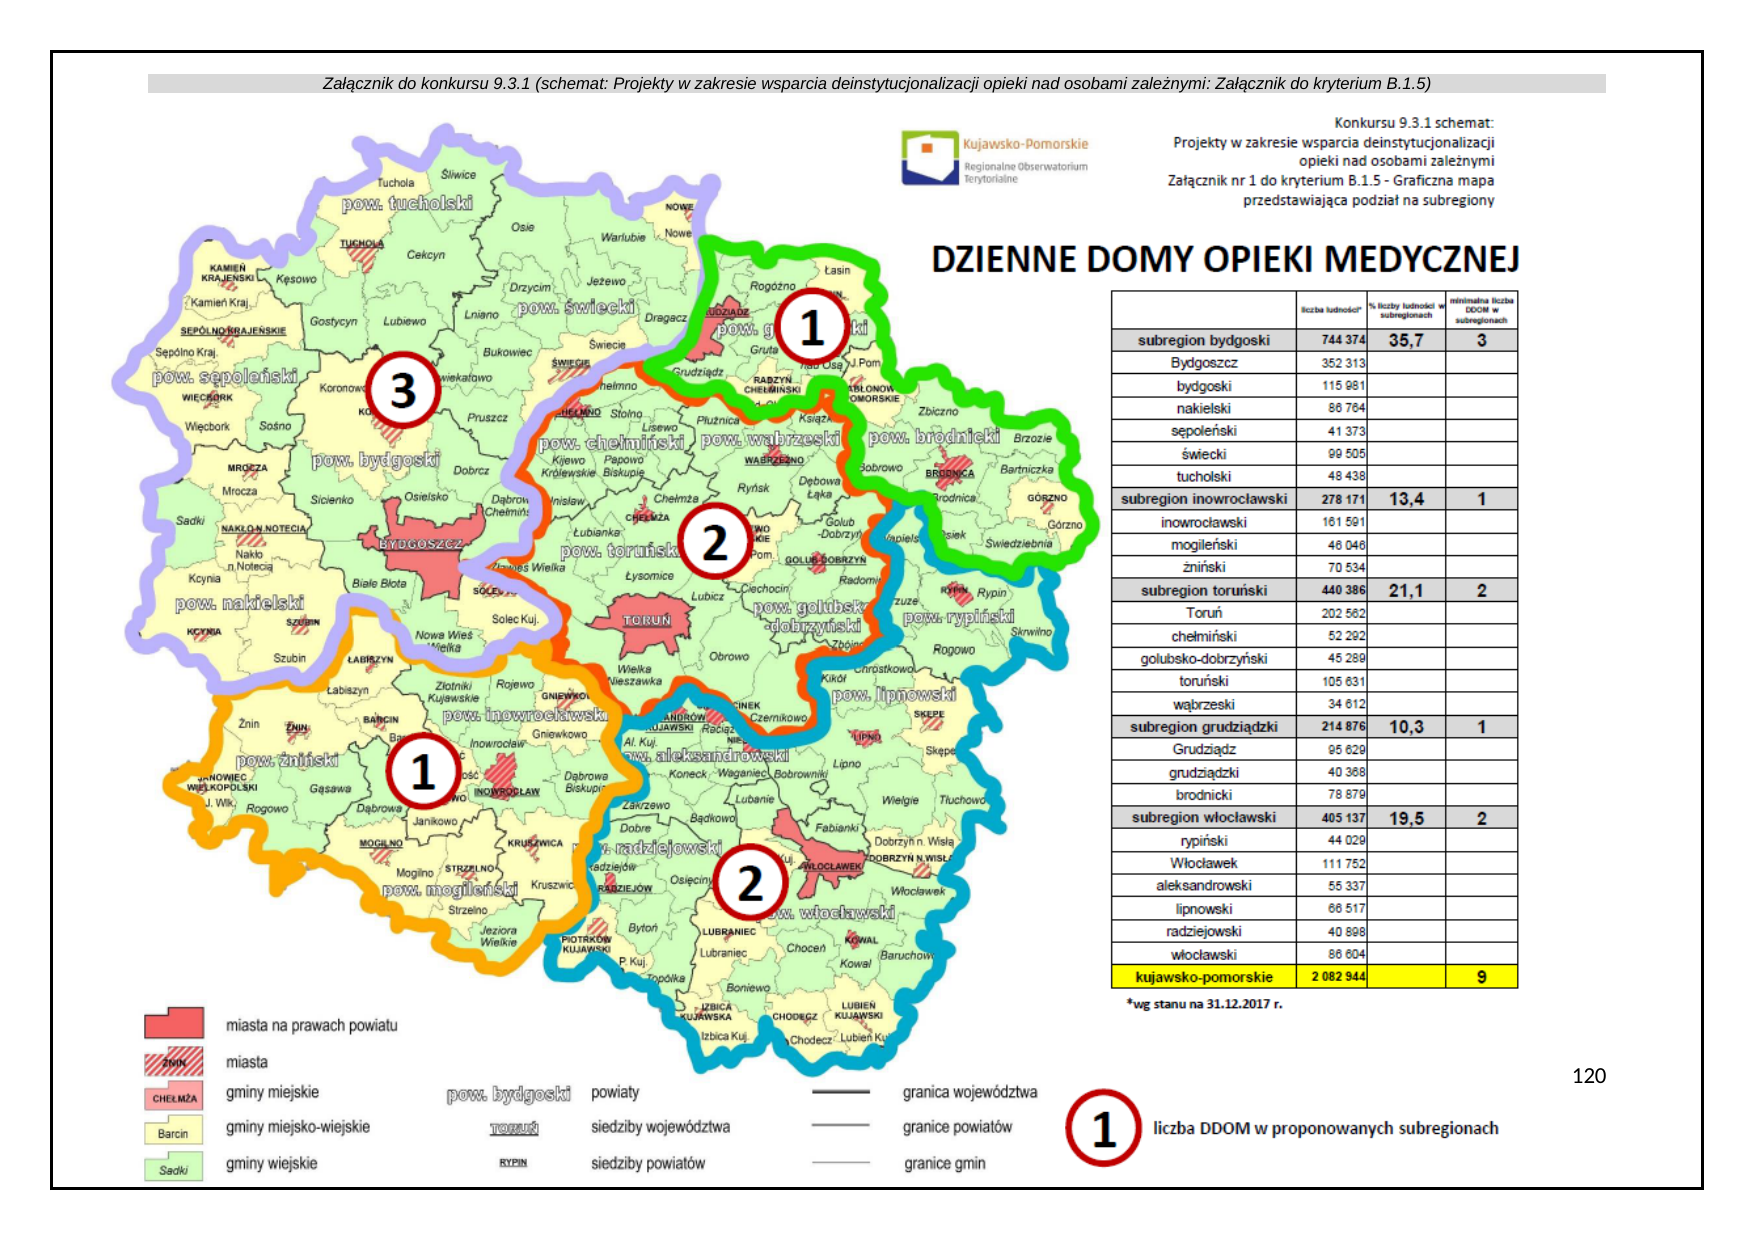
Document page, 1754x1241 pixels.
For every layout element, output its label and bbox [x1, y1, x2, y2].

picture [92, 107, 1533, 1187]
